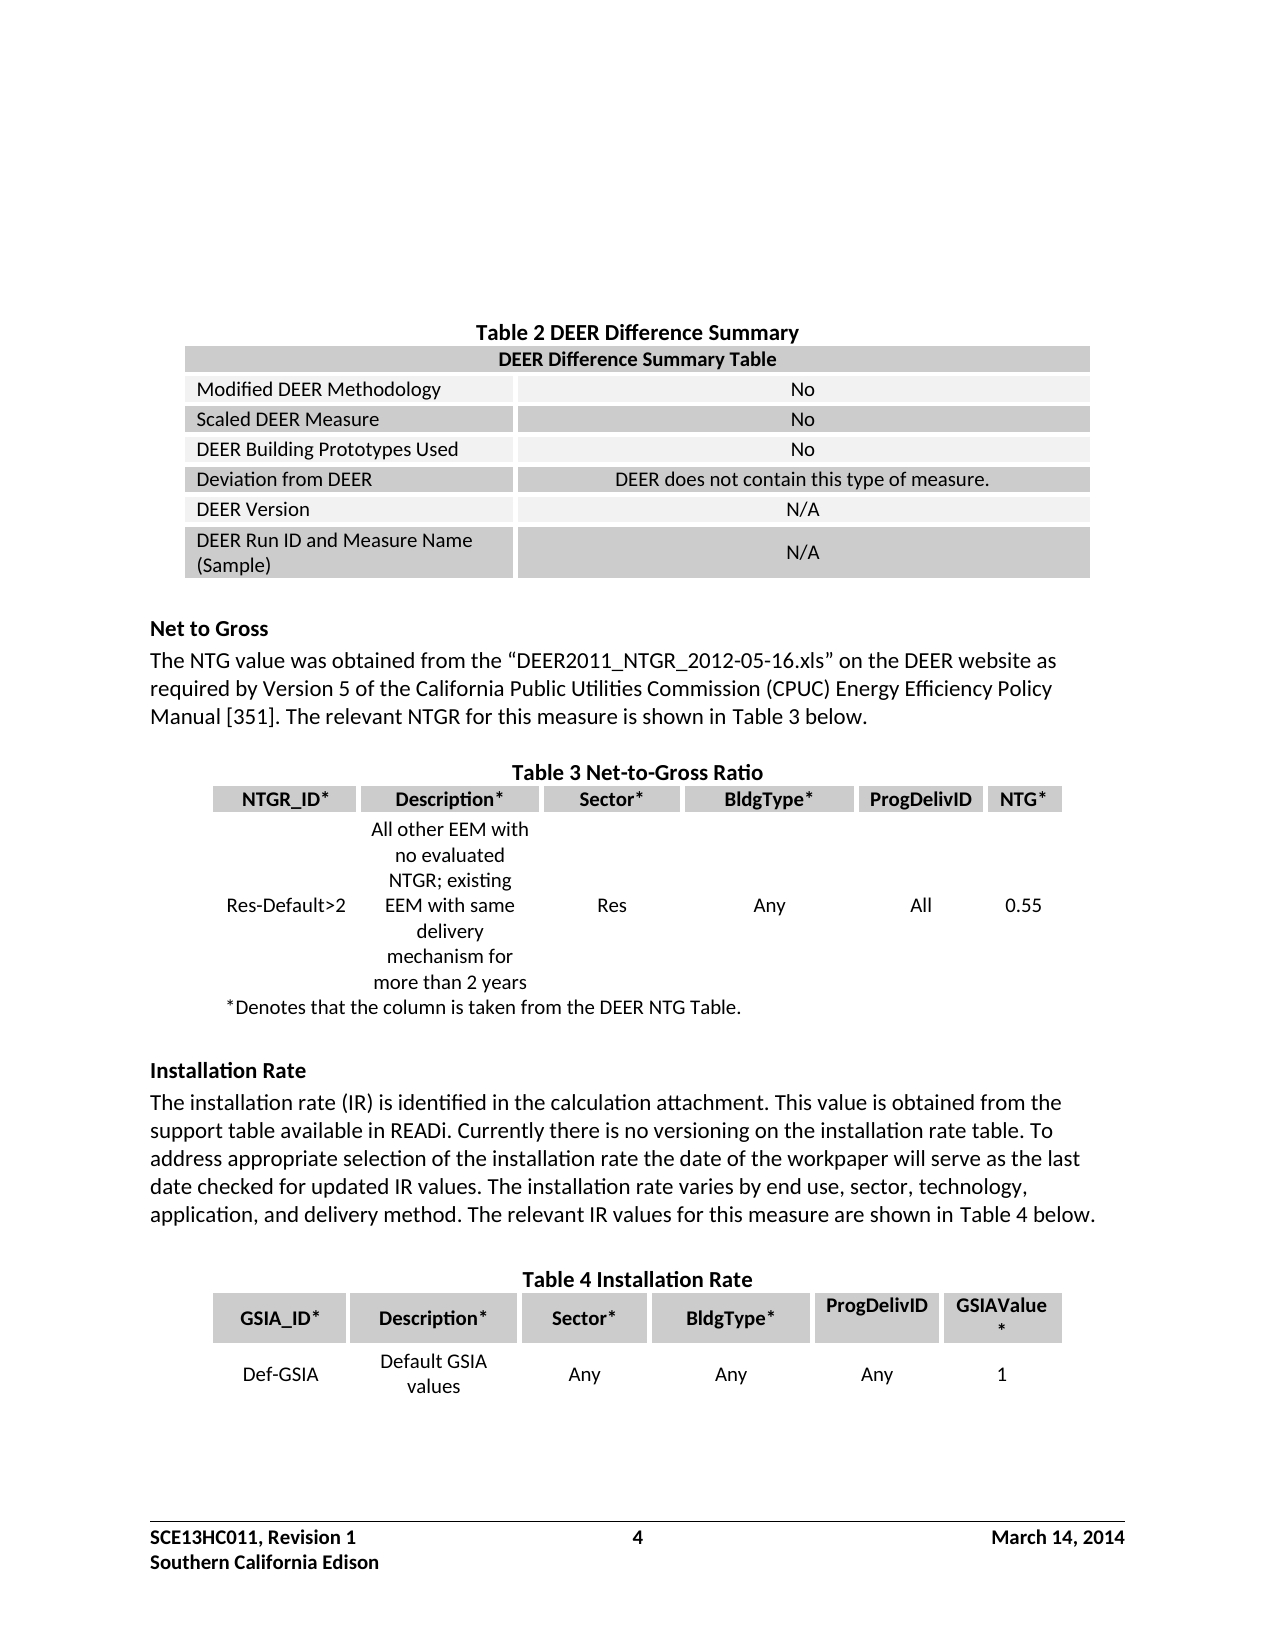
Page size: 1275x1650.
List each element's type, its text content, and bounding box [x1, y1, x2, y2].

table_cell Res [544, 816, 680, 994]
table_header BldgType* [652, 1293, 810, 1343]
text The NTG value was obtained from the “DEER2011_NTGR_2012-05-16.xls” on the DEER website as required by Version 5 of the California Public Utilities Commission (CPUC) Energy Efficiency Policy Manual [351]. The relevant NTGR for this measure is shown in Table 3 below. [150, 646, 1125, 730]
text The installation rate (IR) is identified in the calculation attachment. This value is obtained from the support table available in READi. Currently there is no versioning on the installation rate table. To address appropriate selection of the installation rate the date of the workpaper will serve as the last date checked for updated IR values. The installation rate varies by end use, sector, technology, application, and delivery method. The relevant IR values for this measure are shown in Table 4 below. [150, 1088, 1125, 1228]
table_header ProgDelivID [859, 786, 983, 812]
table_header ProgDelivID [815, 1293, 939, 1343]
table_cell Default GSIA values [350, 1348, 517, 1399]
table_cell DEER does not contain this type of measure. [518, 467, 1090, 492]
table_cell DEER Building Prototypes Used [185, 437, 513, 462]
table_header NTGR_ID* [213, 786, 356, 812]
table_cell Deviation from DEER [185, 467, 513, 492]
table_header NTG* [988, 786, 1062, 812]
table_cell Scaled DEER Measure [185, 406, 513, 432]
table_cell Any [815, 1348, 939, 1399]
table_header DEER Difference Summary Table [185, 346, 1090, 372]
table_cell All other EEM with no evaluated NTGR; existing EEM with same delivery mechanism for more than 2 years [361, 816, 539, 994]
table_cell Modified DEER Methodology [185, 376, 513, 402]
table_header Description* [350, 1293, 517, 1343]
table_header Description* [361, 786, 539, 812]
table_cell 1 [944, 1348, 1062, 1399]
table_cell N/A [518, 527, 1090, 578]
table_cell Res-Default>2 [213, 816, 356, 994]
text Table 4 Installation Rate [150, 1265, 1125, 1293]
text Table 3 Net-to-Gross Ratio [150, 758, 1125, 786]
table_cell No [518, 406, 1090, 432]
text Table 2 DEER Difference Summary [150, 318, 1125, 346]
table_cell Any [685, 816, 854, 994]
table_cell Any [652, 1348, 810, 1399]
table_cell Any [522, 1348, 647, 1399]
table_cell All [859, 816, 983, 994]
table_cell No [518, 376, 1090, 402]
table_cell N/A [518, 497, 1090, 522]
table_header GSIA_ID* [213, 1293, 346, 1343]
table_header Sector* [522, 1293, 647, 1343]
table_cell Def-GSIA [213, 1348, 346, 1399]
table_cell No [518, 437, 1090, 462]
text Net to Gross [150, 614, 1125, 642]
text *Denotes that the column is taken from the DEER NTG Table. [150, 994, 1125, 1020]
table_cell DEER Run ID and Measure Name (Sample) [185, 527, 513, 578]
text Installation Rate [150, 1056, 1125, 1084]
table_header BldgType* [685, 786, 854, 812]
table_header Sector* [544, 786, 680, 812]
table_cell 0.55 [988, 816, 1062, 994]
table_cell DEER Version [185, 497, 513, 522]
table_header GSIAValue* [944, 1293, 1062, 1343]
